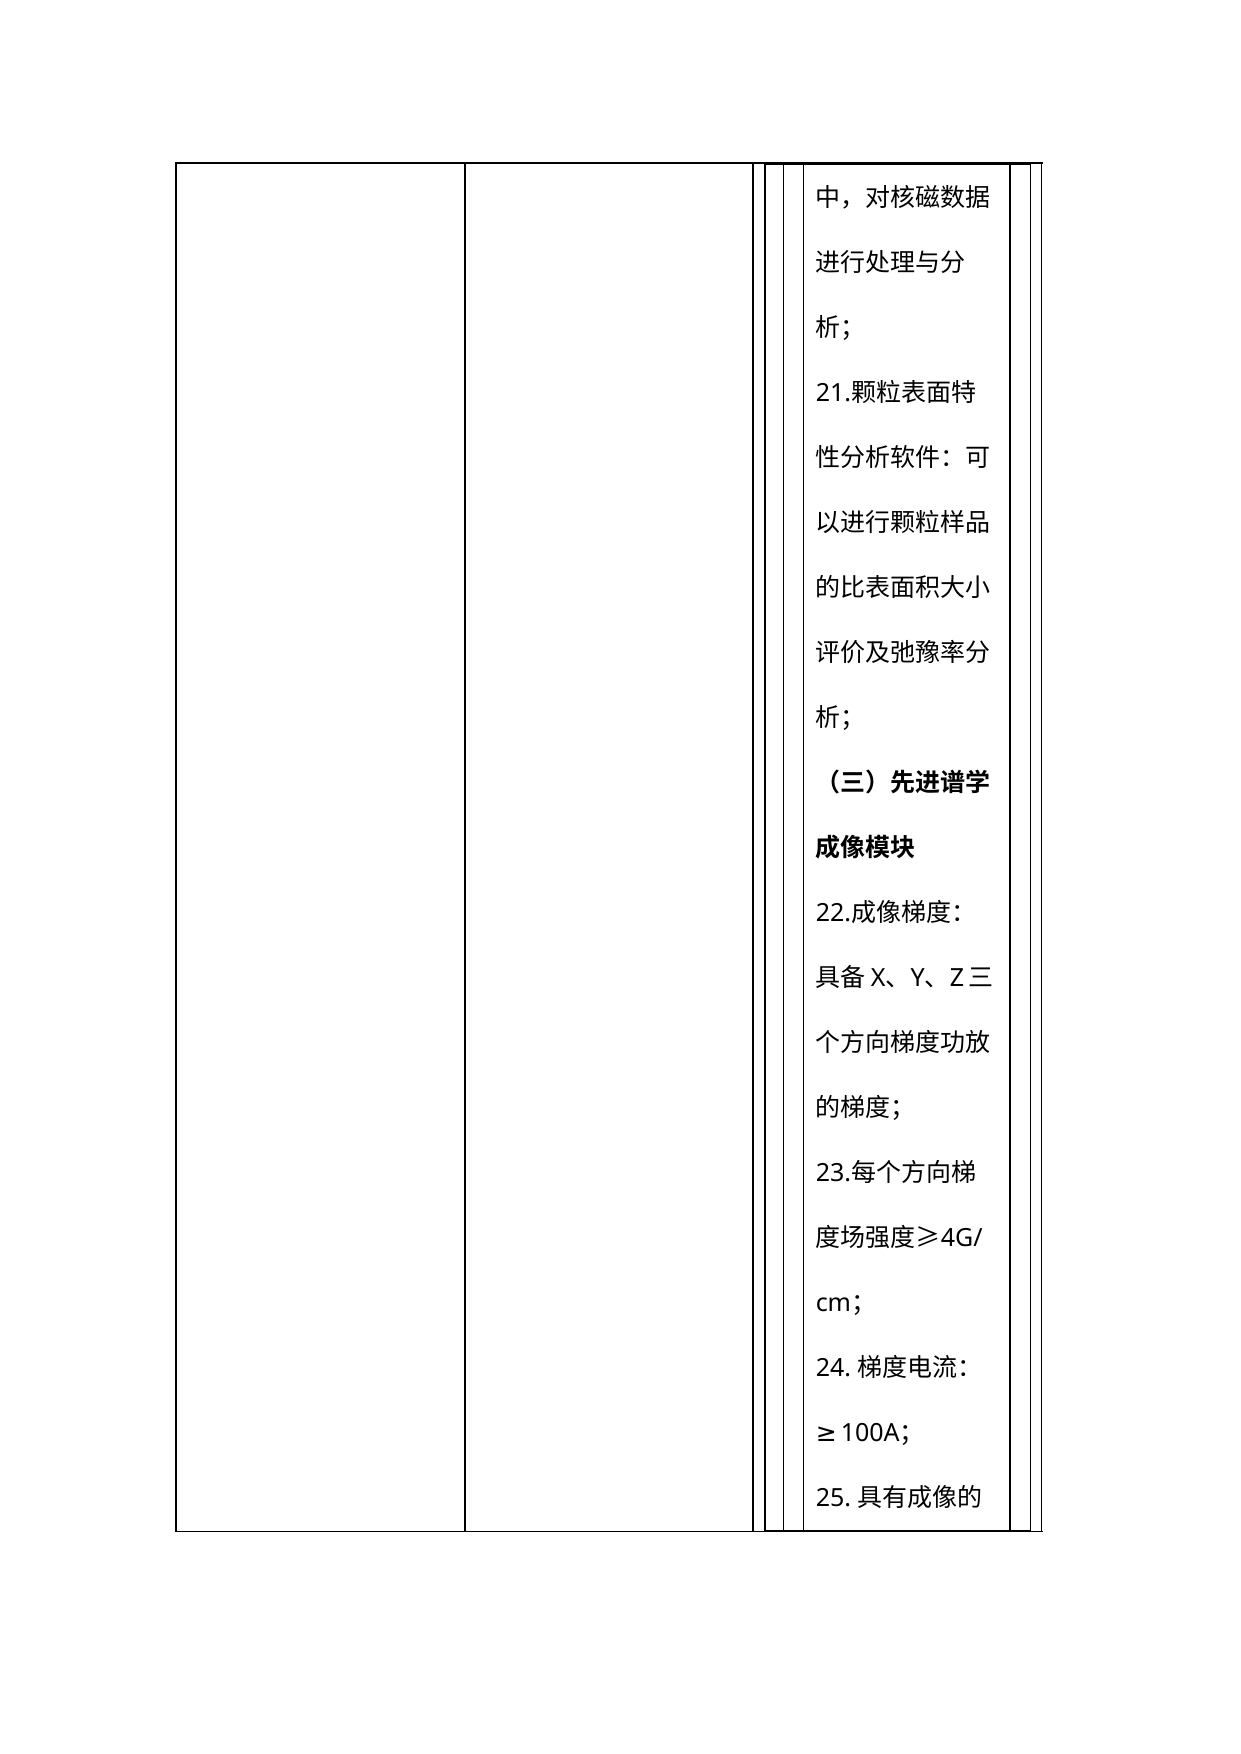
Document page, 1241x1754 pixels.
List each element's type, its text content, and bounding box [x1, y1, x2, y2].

table_cell [804, 165, 1009, 1530]
table_cell [766, 165, 783, 1530]
table_cell [466, 164, 752, 1531]
table_cell [1011, 165, 1030, 1530]
table_cell [1031, 164, 1041, 1531]
table_cell 1 [177, 164, 464, 1531]
table_cell [754, 164, 764, 1531]
table_cell [784, 165, 803, 1530]
